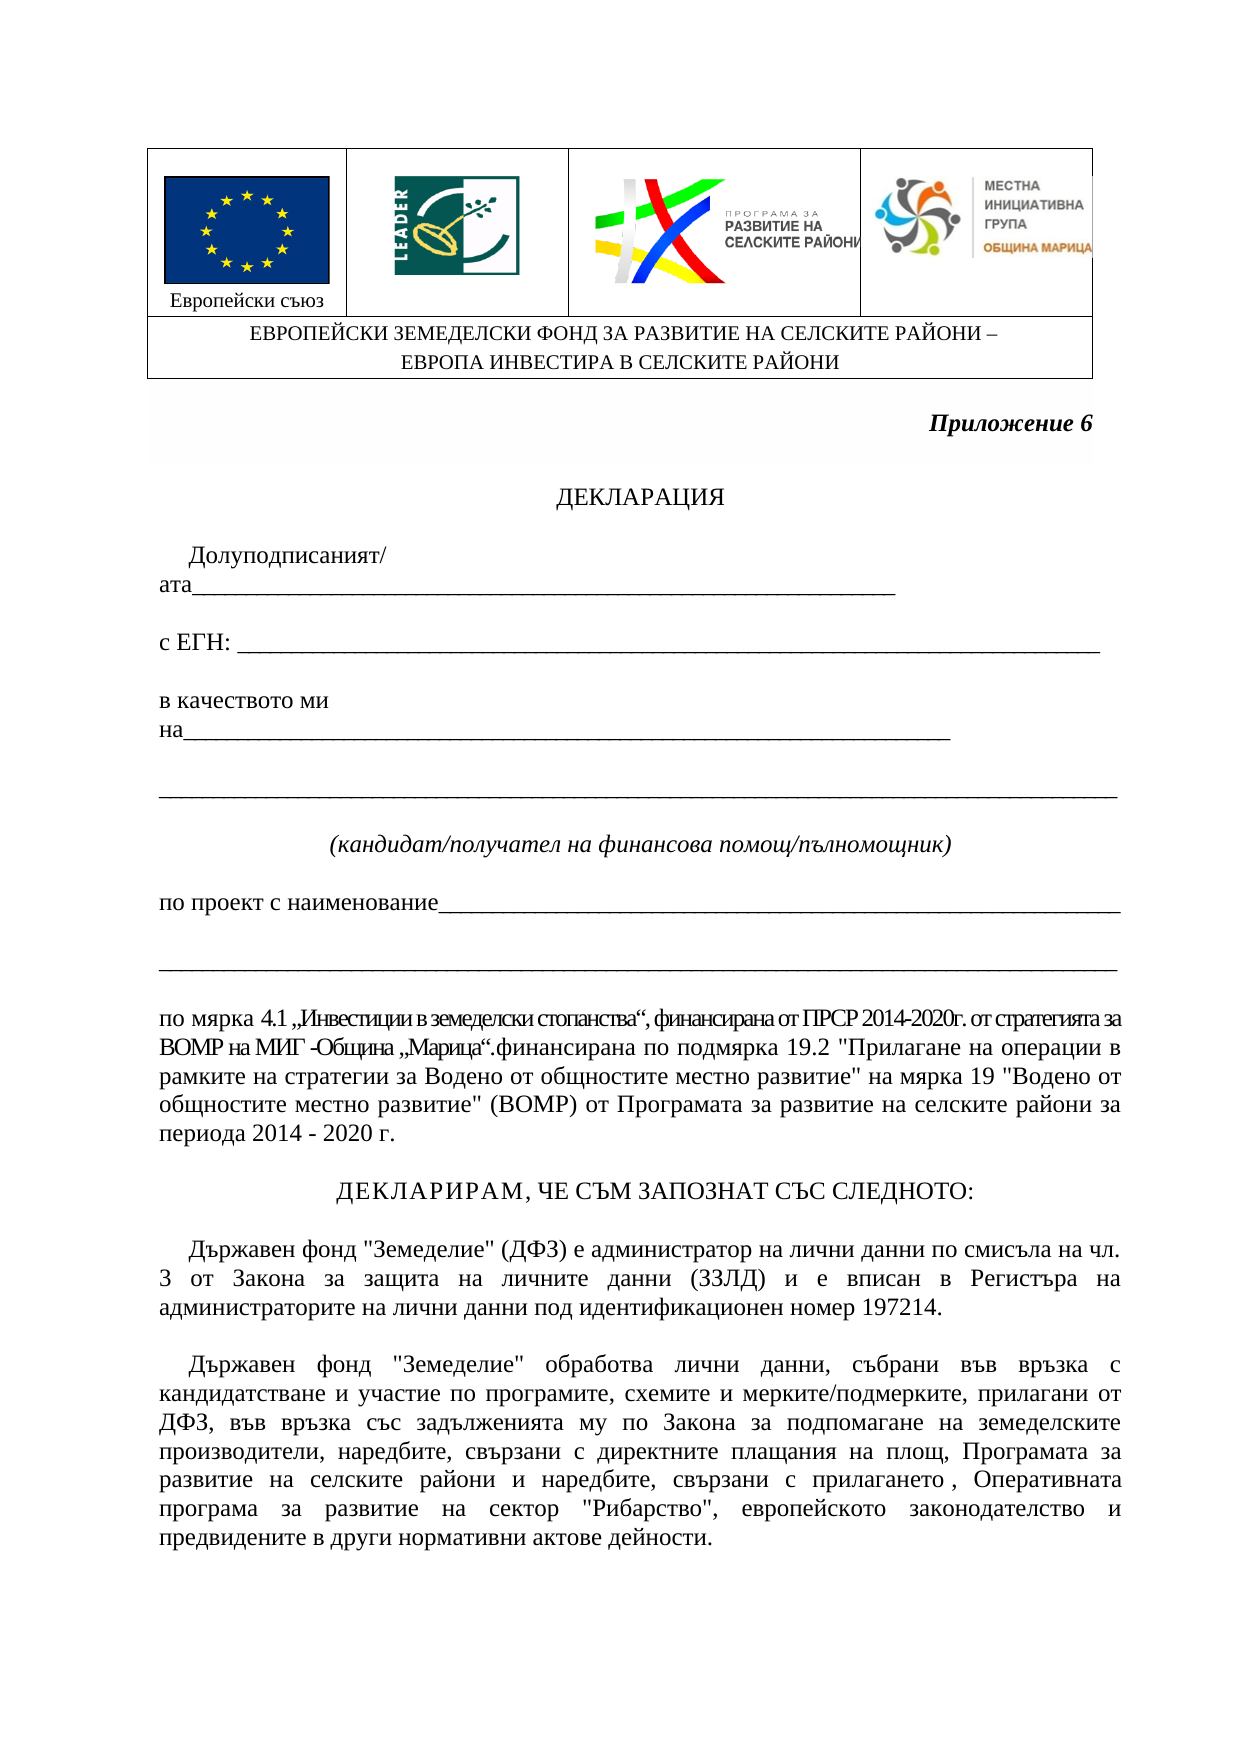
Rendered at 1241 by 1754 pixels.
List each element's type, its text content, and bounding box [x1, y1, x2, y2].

picture [579, 170, 861, 291]
picture [871, 176, 1093, 258]
table_header Европейски съюз [148, 149, 346, 316]
picture [394, 176, 520, 275]
table_cell ЕВРОПЕЙСКИ ЗЕМЕДЕЛСКИ ФОНД ЗА РАЗВИТИЕ НА СЕЛСКИТЕ РАЙОНИ – ЕВРОПА ИНВЕСТИРА В СЕЛСКИТЕ РАЙОНИ [148, 317, 1092, 378]
text Приложение 6 [148, 408, 1093, 437]
table_header [861, 149, 1092, 316]
table_header [569, 149, 860, 316]
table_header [148, 465, 1133, 1580]
table_header [347, 149, 568, 316]
